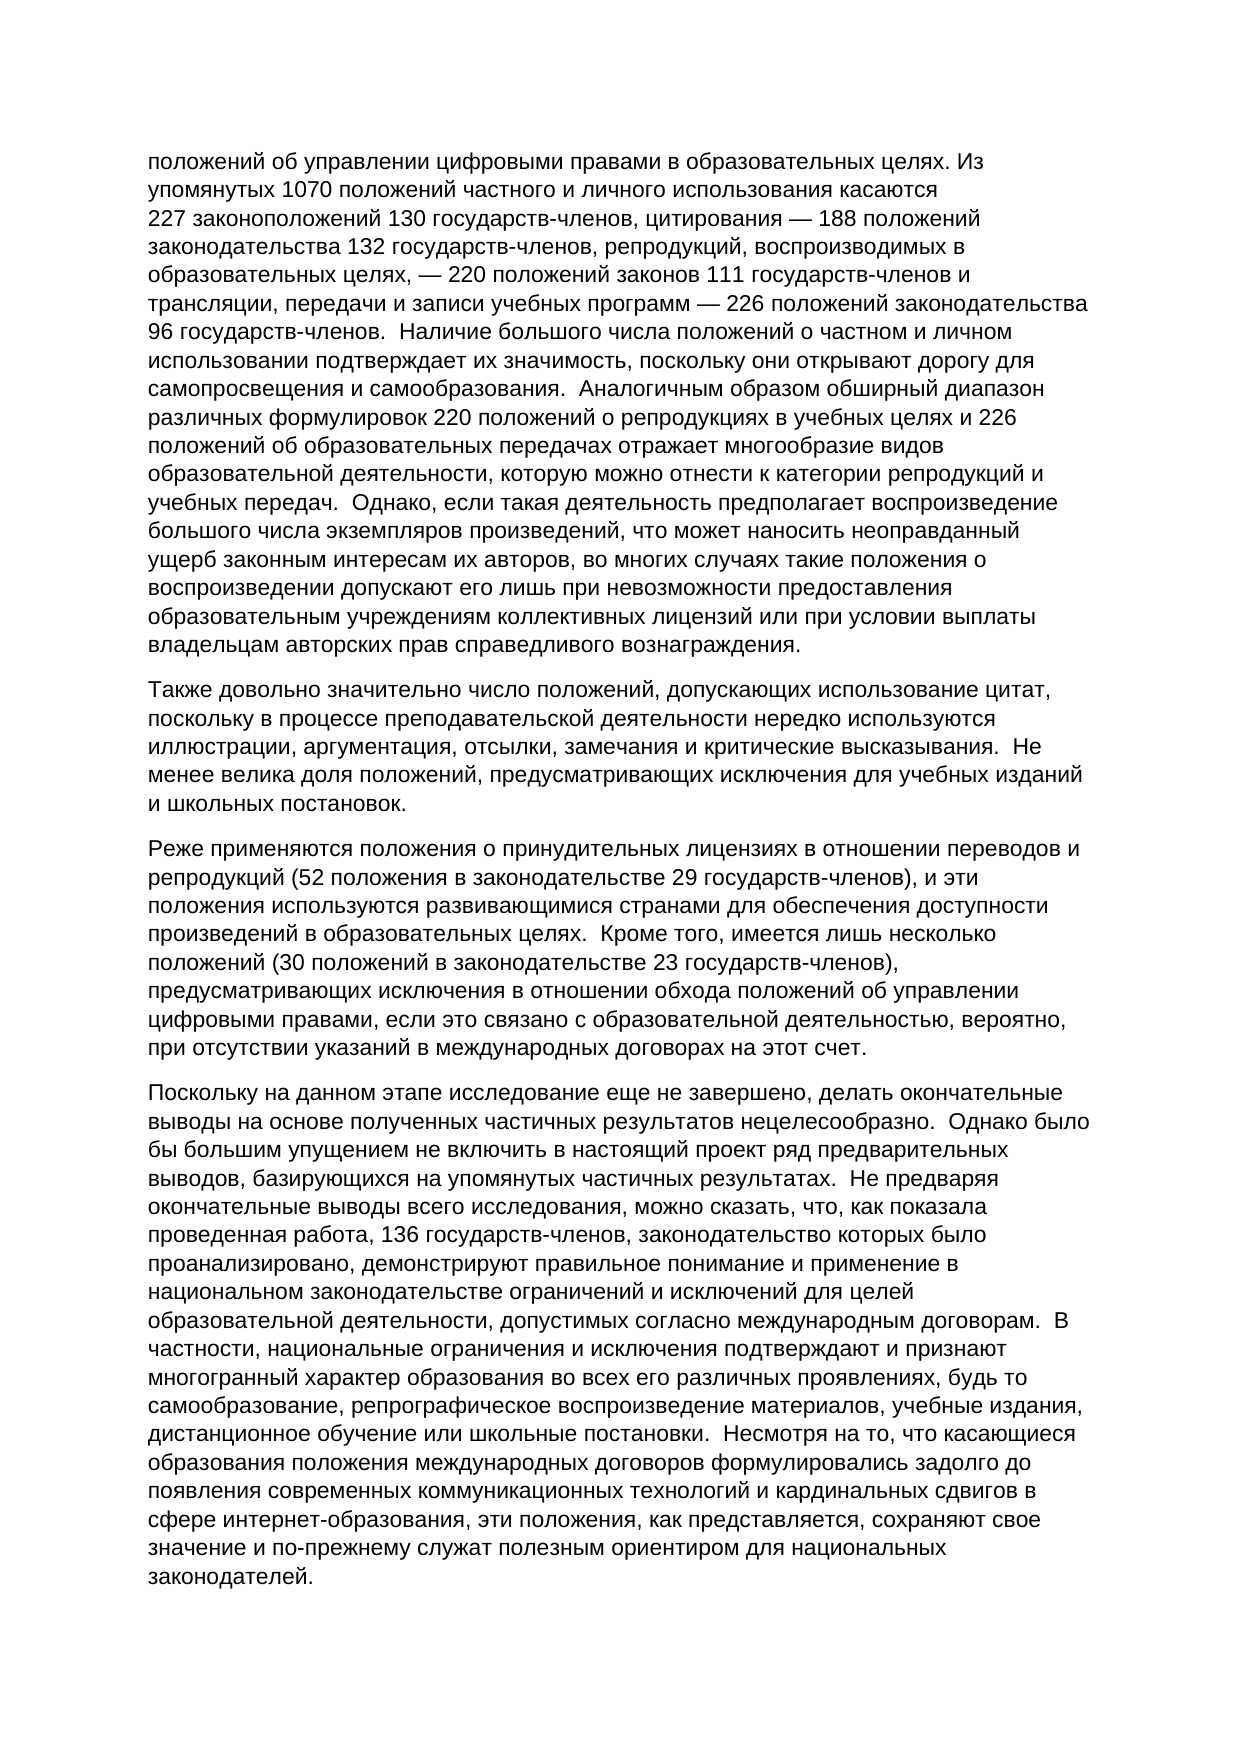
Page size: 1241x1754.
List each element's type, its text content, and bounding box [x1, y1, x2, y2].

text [148, 148, 1093, 657]
text Также довольно значительно число положений, допускающих использование цитат, поскольку в процессе преподавательской деятельности нередко используются иллюстрации, аргументация, отсылки, замечания и критические высказывания. Не менее велика доля положений, предусматривающих исключения для учебных изданий и школьных постановок. [148, 676, 1093, 816]
text Реже применяются положения о принудительных лицензиях в отношении переводов и репродукций (52 положения в законодательстве 29 государств-членов), и эти положения используются развивающимися странами для обеспечения доступности произведений в образовательных целях. Кроме того, имеется лишь несколько положений (30 положений в законодательстве 23 государств-членов), предусматривающих исключения в отношении обхода положений об управлении цифровыми правами, если это связано с образовательной деятельностью, вероятно, при отсутствии указаний в международных договорах на этот счет. [148, 835, 1093, 1060]
text Поскольку на данном этапе исследование еще не завершено, делать окончательные выводы на основе полученных частичных результатов нецелесообразно. Однако было бы большим упущением не включить в настоящий проект ряд предварительных выводов, базирующихся на упомянутых частичных результатах. Не предваряя окончательные выводы всего исследования, можно сказать, что, как показала проведенная работа, 136 государств-членов, законодательство которых было проанализировано, демонстрируют правильное понимание и применение в национальном законодательстве ограничений и исключений для целей образовательной деятельности, допустимых согласно международным договорам. В частности, национальные ограничения и исключения подтверждают и признают многогранный характер образования во всех его различных проявлениях, будь то самообразование, репрографическое воспроизведение материалов, учебные издания, дистанционное обучение или школьные постановки. Несмотря на то, что касающиеся образования положения международных договоров формулировались задолго до появления современных коммуникационных технологий и кардинальных сдвигов в сфере интернет-образования, эти положения, как представляется, сохраняют свое значение и по-прежнему служат полезным ориентиром для национальных законодателей. [148, 1079, 1093, 1589]
